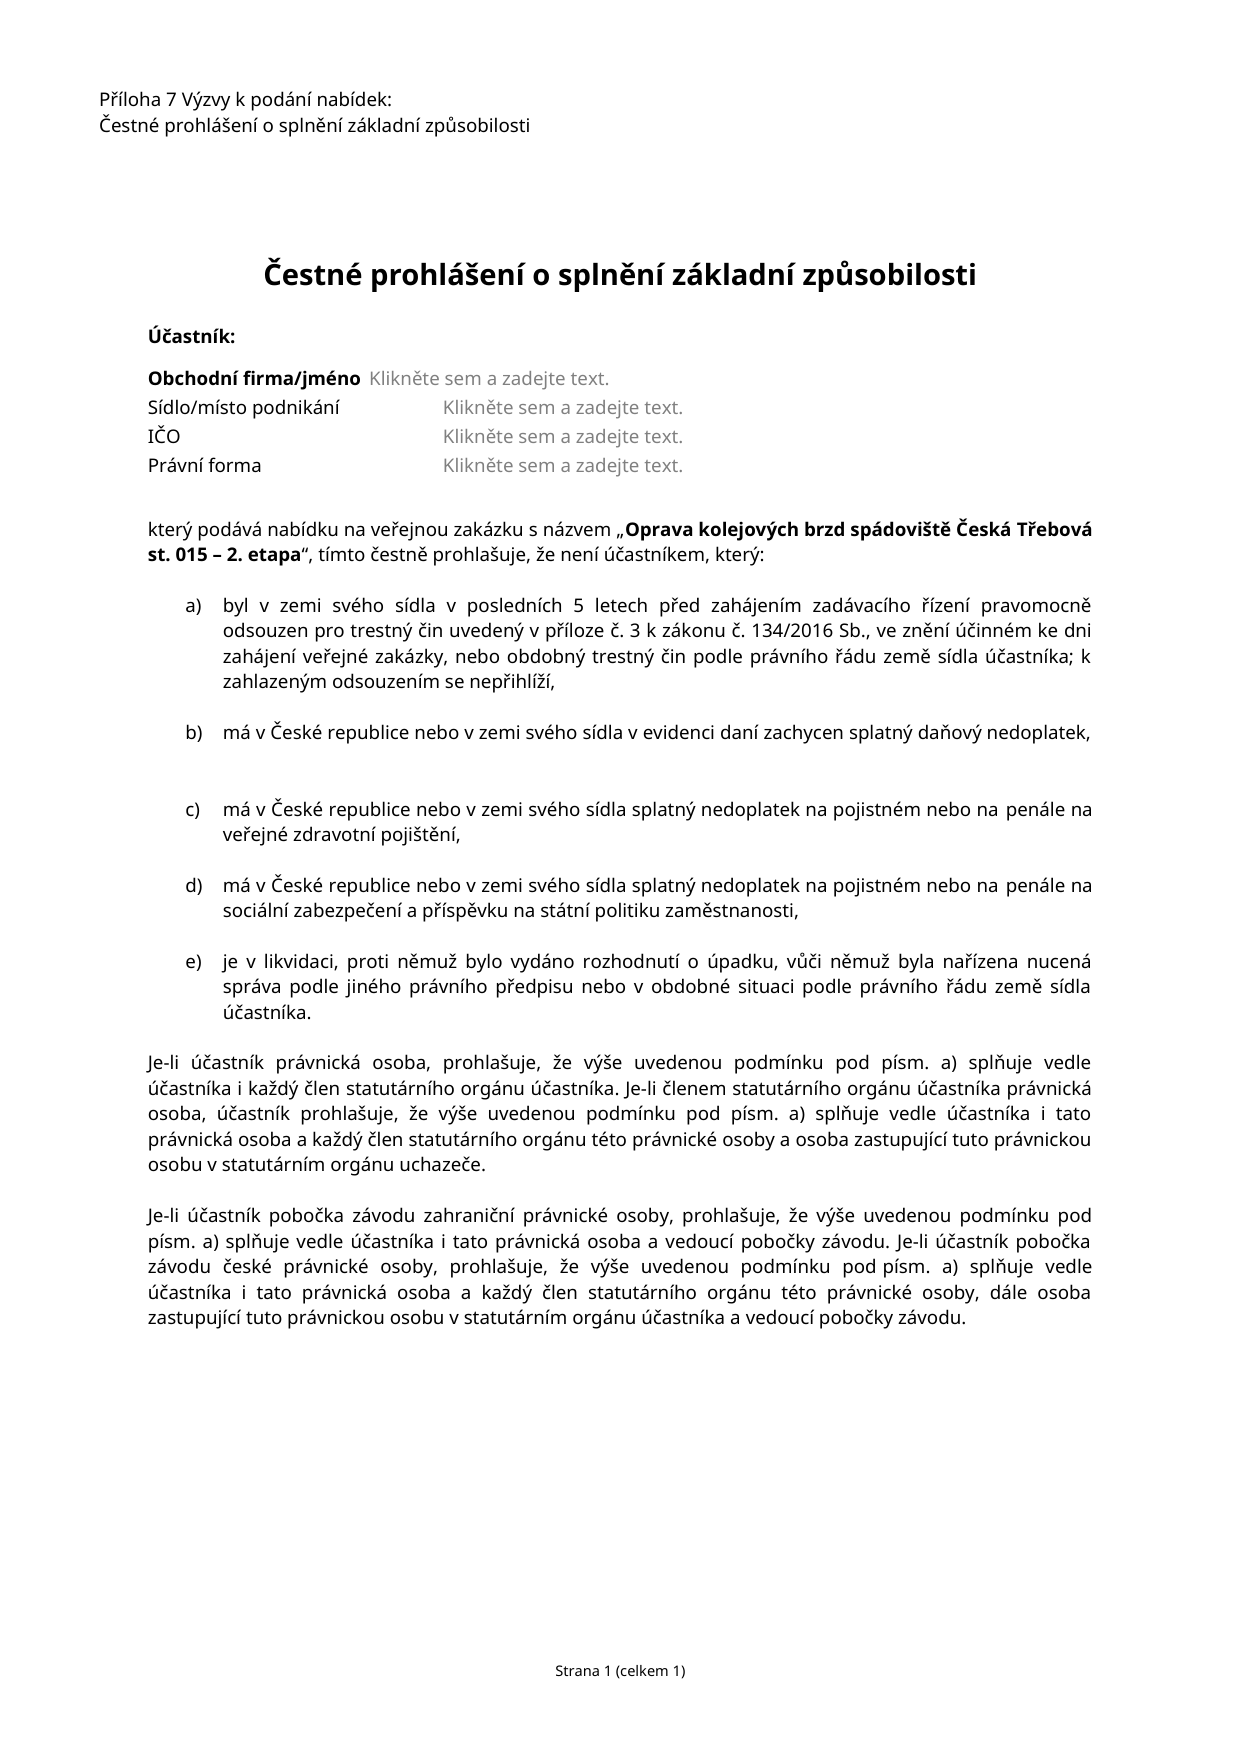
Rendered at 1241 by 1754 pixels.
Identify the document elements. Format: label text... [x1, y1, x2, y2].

text Účastník: [148, 318, 1093, 349]
list má v České republice nebo v zemi svého sídla v evidenci daní zachycen splatný daňový nedoplatek, [185, 719, 1093, 771]
list je v likvidaci, proti němuž bylo vydáno rozhodnutí o úpadku, vůči němuž byla nařízena nucená správa podle jiného právního předpisu nebo v obdobné situaci podle právního řádu země sídla účastníka. [185, 948, 1093, 1024]
text Je-li účastník právnická osoba, prohlašuje, že výše uvedenou podmínku pod písm. a) splňuje vedle účastníka i každý člen statutárního orgánu účastníka. Je-li členem statutárního orgánu účastníka právnická osoba, účastník prohlašuje, že výše uvedenou podmínku pod písm. a) splňuje vedle účastníka i tato právnická osoba a každý člen statutárního orgánu této právnické osoby a osoba zastupující tuto právnickou osobu v statutárním orgánu uchazeče. [148, 1049, 1093, 1177]
text Je-li účastník pobočka závodu zahraniční právnické osoby, prohlašuje, že výše uvedenou podmínku pod písm. a) splňuje vedle účastníka i tato právnická osoba a vedoucí pobočky závodu. Je-li účastník pobočka závodu české právnické osoby, prohlašuje, že výše uvedenou podmínku pod písm. a) splňuje vedle účastníka i tato právnická osoba a každý člen statutárního orgánu této právnické osoby, dále osoba zastupující tuto právnickou osobu v statutárním orgánu účastníka a vedoucí pobočky závodu. [148, 1203, 1093, 1330]
text Sídlo/místo podnikání [148, 391, 1093, 420]
text Obchodní firma/jméno [148, 362, 1093, 391]
list byl v zemi svého sídla v posledních 5 letech před zahájením zadávacího řízení pravomocně odsouzen pro trestný čin uvedený v příloze č. 3 k zákonu č. 134/2016 Sb., ve znění účinném ke dni zahájení veřejné zakázky, nebo obdobný trestný čin podle právního řádu země sídla účastníka; k zahlazeným odsouzením se nepřihlíží, [185, 592, 1093, 694]
title Čestné prohlášení o splnění základní způsobilosti [148, 254, 1093, 293]
text Právní forma [148, 449, 1093, 478]
list má v České republice nebo v zemi svého sídla splatný nedoplatek na pojistném nebo na penále na sociální zabezpečení a příspěvku na státní politiku zaměstnanosti, [185, 872, 1093, 923]
text který podává nabídku na veřejnou zakázku s názvem „Oprava kolejových brzd spádoviště Česká Třebová st. 015 – 2. etapa“, tímto čestně prohlašuje, že není účastníkem, který: [148, 516, 1093, 567]
text IČO [148, 420, 1093, 449]
list má v České republice nebo v zemi svého sídla splatný nedoplatek na pojistném nebo na penále na veřejné zdravotní pojištění, [185, 796, 1093, 847]
